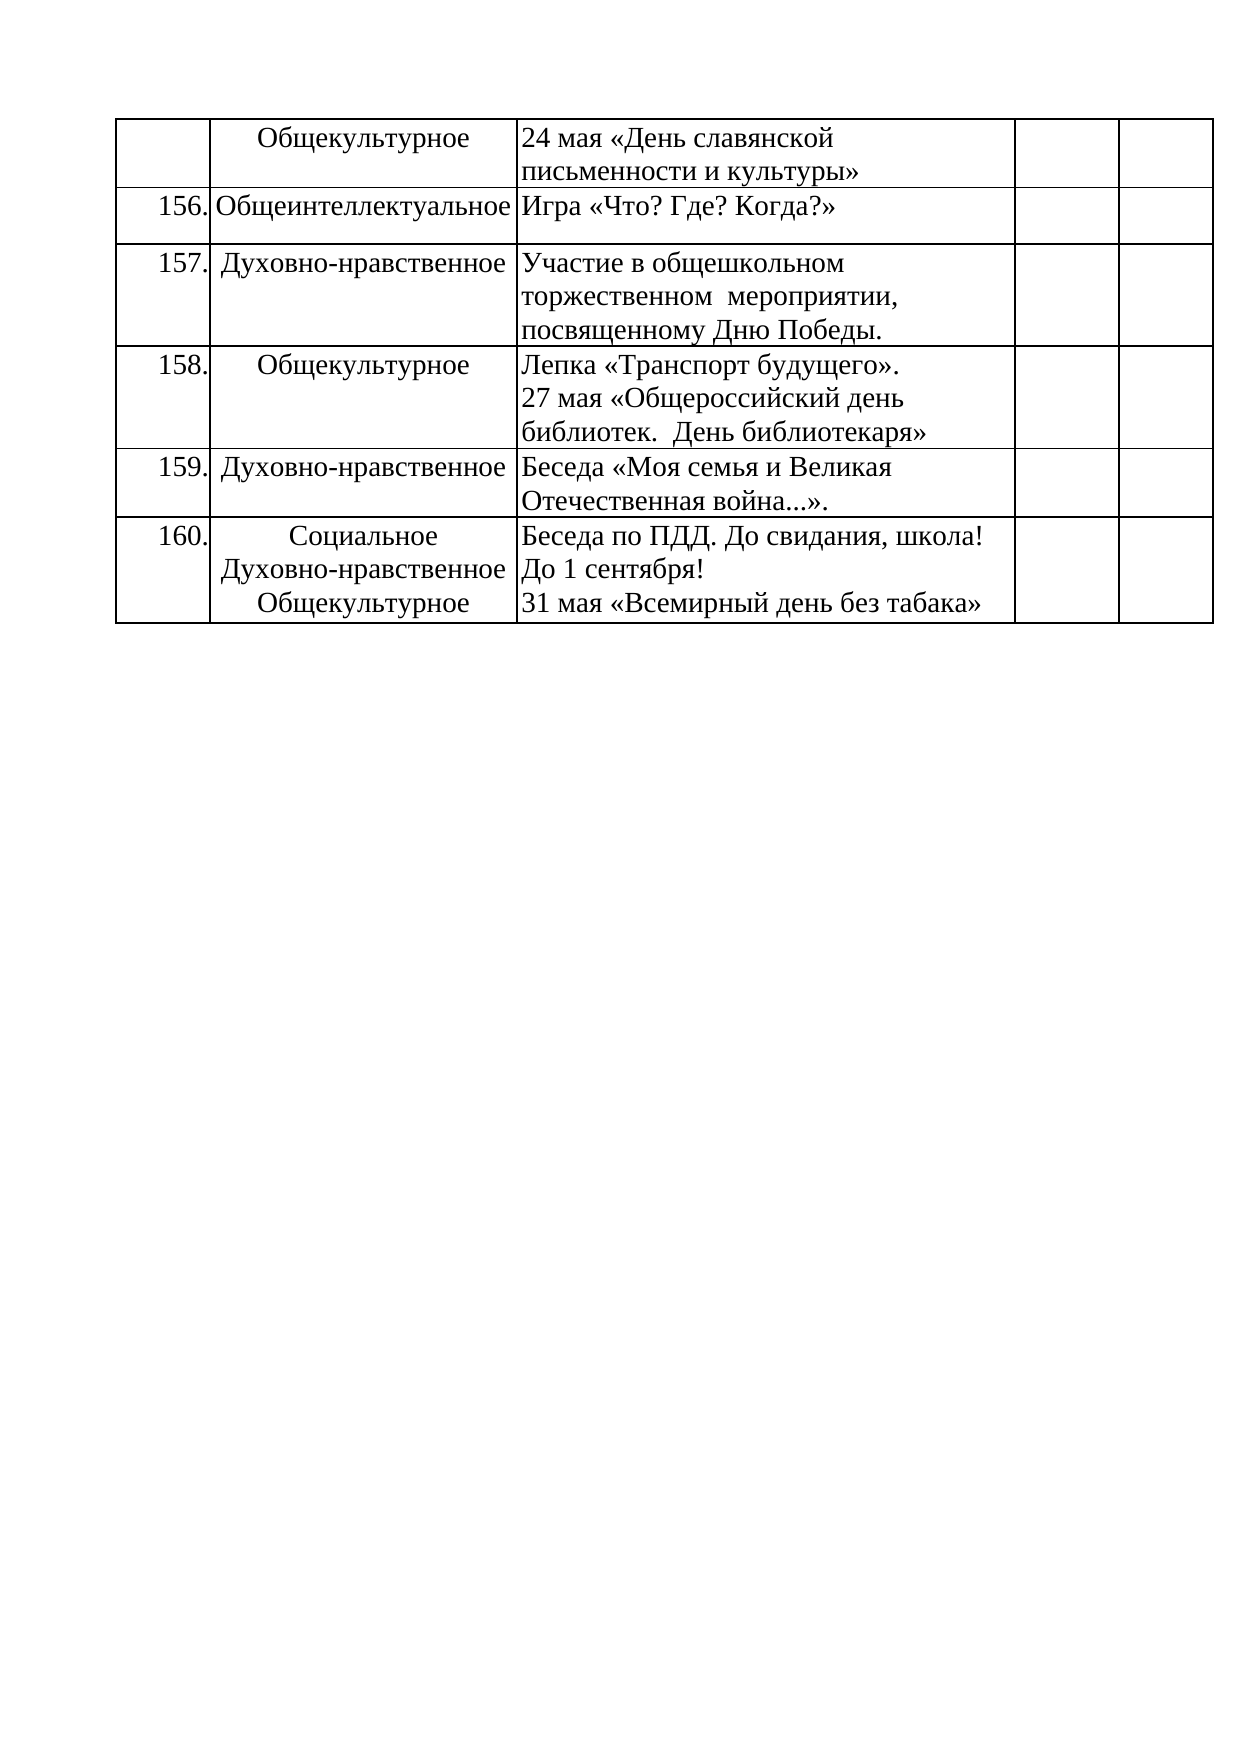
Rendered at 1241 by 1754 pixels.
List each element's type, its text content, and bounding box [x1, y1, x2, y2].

table_cell Общеинтеллектуальное [211, 188, 516, 243]
table_cell Лепка «Транспорт будущего». 27 мая «Общероссийский день библиотек. День библиотекаря» [518, 347, 1014, 448]
table_cell [1016, 245, 1118, 345]
table_cell [1016, 518, 1118, 622]
table_cell Социальное Духовно-нравственное Общекультурное [211, 518, 516, 622]
table_cell [117, 245, 209, 345]
table_cell Беседа по ПДД. До свидания, школа! До 1 сентября! 31 мая «Всемирный день без табака» [518, 518, 1014, 622]
table_cell [1016, 449, 1118, 516]
table_cell [1016, 120, 1118, 187]
table_cell [117, 347, 209, 448]
table_cell [1016, 188, 1118, 243]
table_cell [117, 120, 209, 187]
table_cell [1120, 120, 1212, 187]
table_cell Общекультурное [211, 347, 516, 448]
table_cell [1016, 347, 1118, 448]
table_cell Игра «Что? Где? Когда?» [518, 188, 1014, 243]
table_cell [1120, 518, 1212, 622]
table_cell Участие в общешкольном торжественном мероприятии, посвященному Дню Победы. [518, 245, 1014, 345]
table_cell Духовно-нравственное [211, 449, 516, 516]
table_cell Духовно-нравственное [211, 245, 516, 345]
table_cell [1120, 245, 1212, 345]
table_cell Беседа «Моя семья и Великая Отечественная война...». [518, 449, 1014, 516]
table_cell [117, 188, 209, 243]
table_cell [117, 518, 209, 622]
table_cell [1120, 347, 1212, 448]
table_cell [1120, 449, 1212, 516]
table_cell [211, 120, 516, 187]
table_cell [1120, 188, 1212, 243]
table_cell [518, 120, 1014, 187]
table_cell [117, 449, 209, 516]
